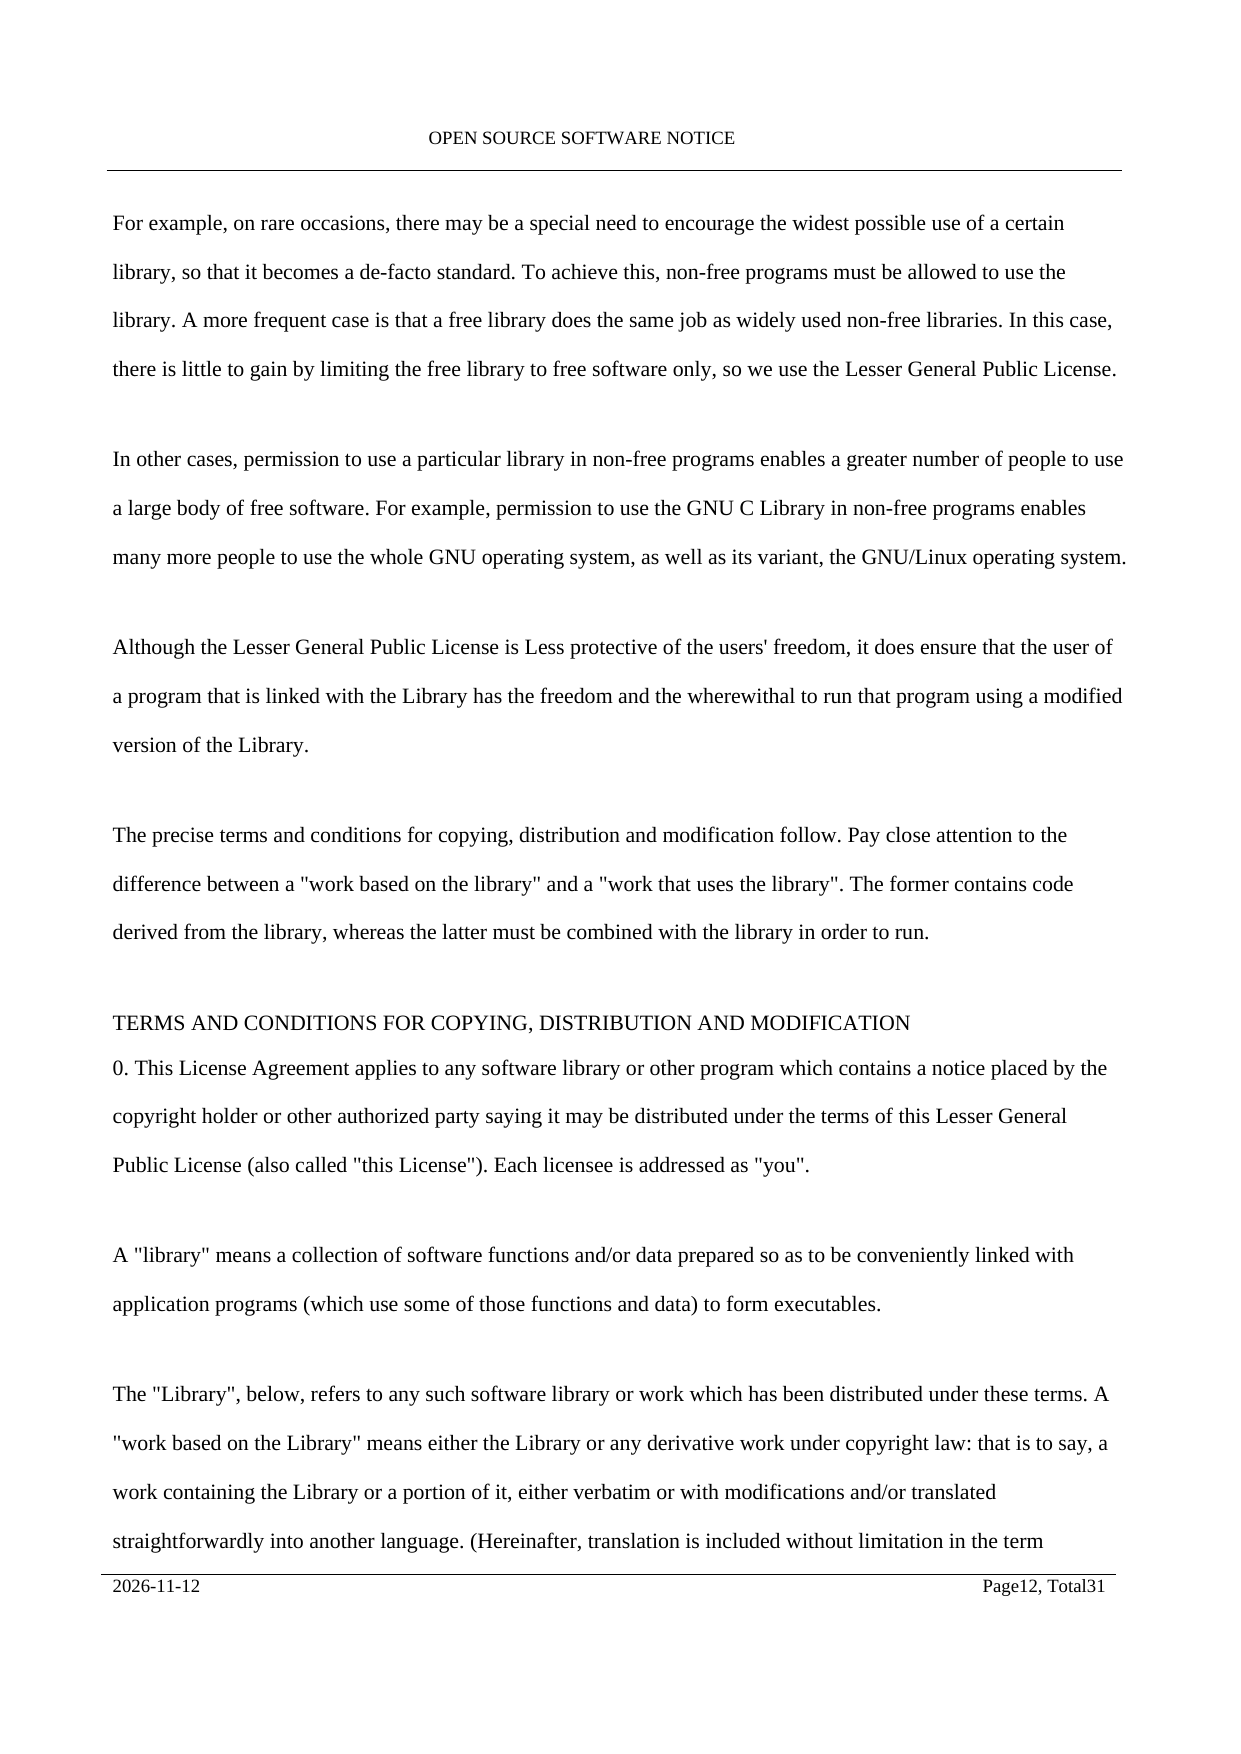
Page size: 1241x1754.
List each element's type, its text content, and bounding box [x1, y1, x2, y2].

text Although the Lesser General Public License is Less protective of the users' freedom, it does ensure that the user of a program that is linked with the Library has the freedom and the wherewithal to run that program using a modified version of the Library. [112, 631, 1128, 761]
text The precise terms and conditions for copying, distribution and modification follow. Pay close attention to the difference between a "work based on the library" and a "work that uses the library". The former contains code derived from the library, whereas the latter must be combined with the library in order to run. [112, 818, 1128, 948]
text 0. This License Agreement applies to any software library or other program which contains a notice placed by the copyright holder or other authorized party saying it may be distributed under the terms of this Lesser General Public License (also called "this License"). Each licensee is addressed as "you". [112, 1051, 1128, 1181]
text TERMS AND CONDITIONS FOR COPYING, DISTRIBUTION AND MODIFICATION [112, 1006, 1128, 1038]
text A "library" means a collection of software functions and/or data prepared so as to be conveniently linked with application programs (which use some of those functions and data) to form executables. [112, 1239, 1128, 1320]
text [112, 1378, 1128, 1556]
text For example, on rare occasions, there may be a special need to encourage the widest possible use of a certain library, so that it becomes a de-facto standard. To achieve this, non-free programs must be allowed to use the library. A more frequent case is that a free library does the same job as widely used non-free libraries. In this case, there is little to gain by limiting the free library to free software only, so we use the Lesser General Public License. [112, 206, 1128, 385]
text In other cases, permission to use a particular library in non-free programs enables a greater number of people to use a large body of free software. For example, permission to use the GNU C Library in non-free programs enables many more people to use the whole GNU operating system, as well as its variant, the GNU/Linux operating system. [112, 443, 1128, 573]
